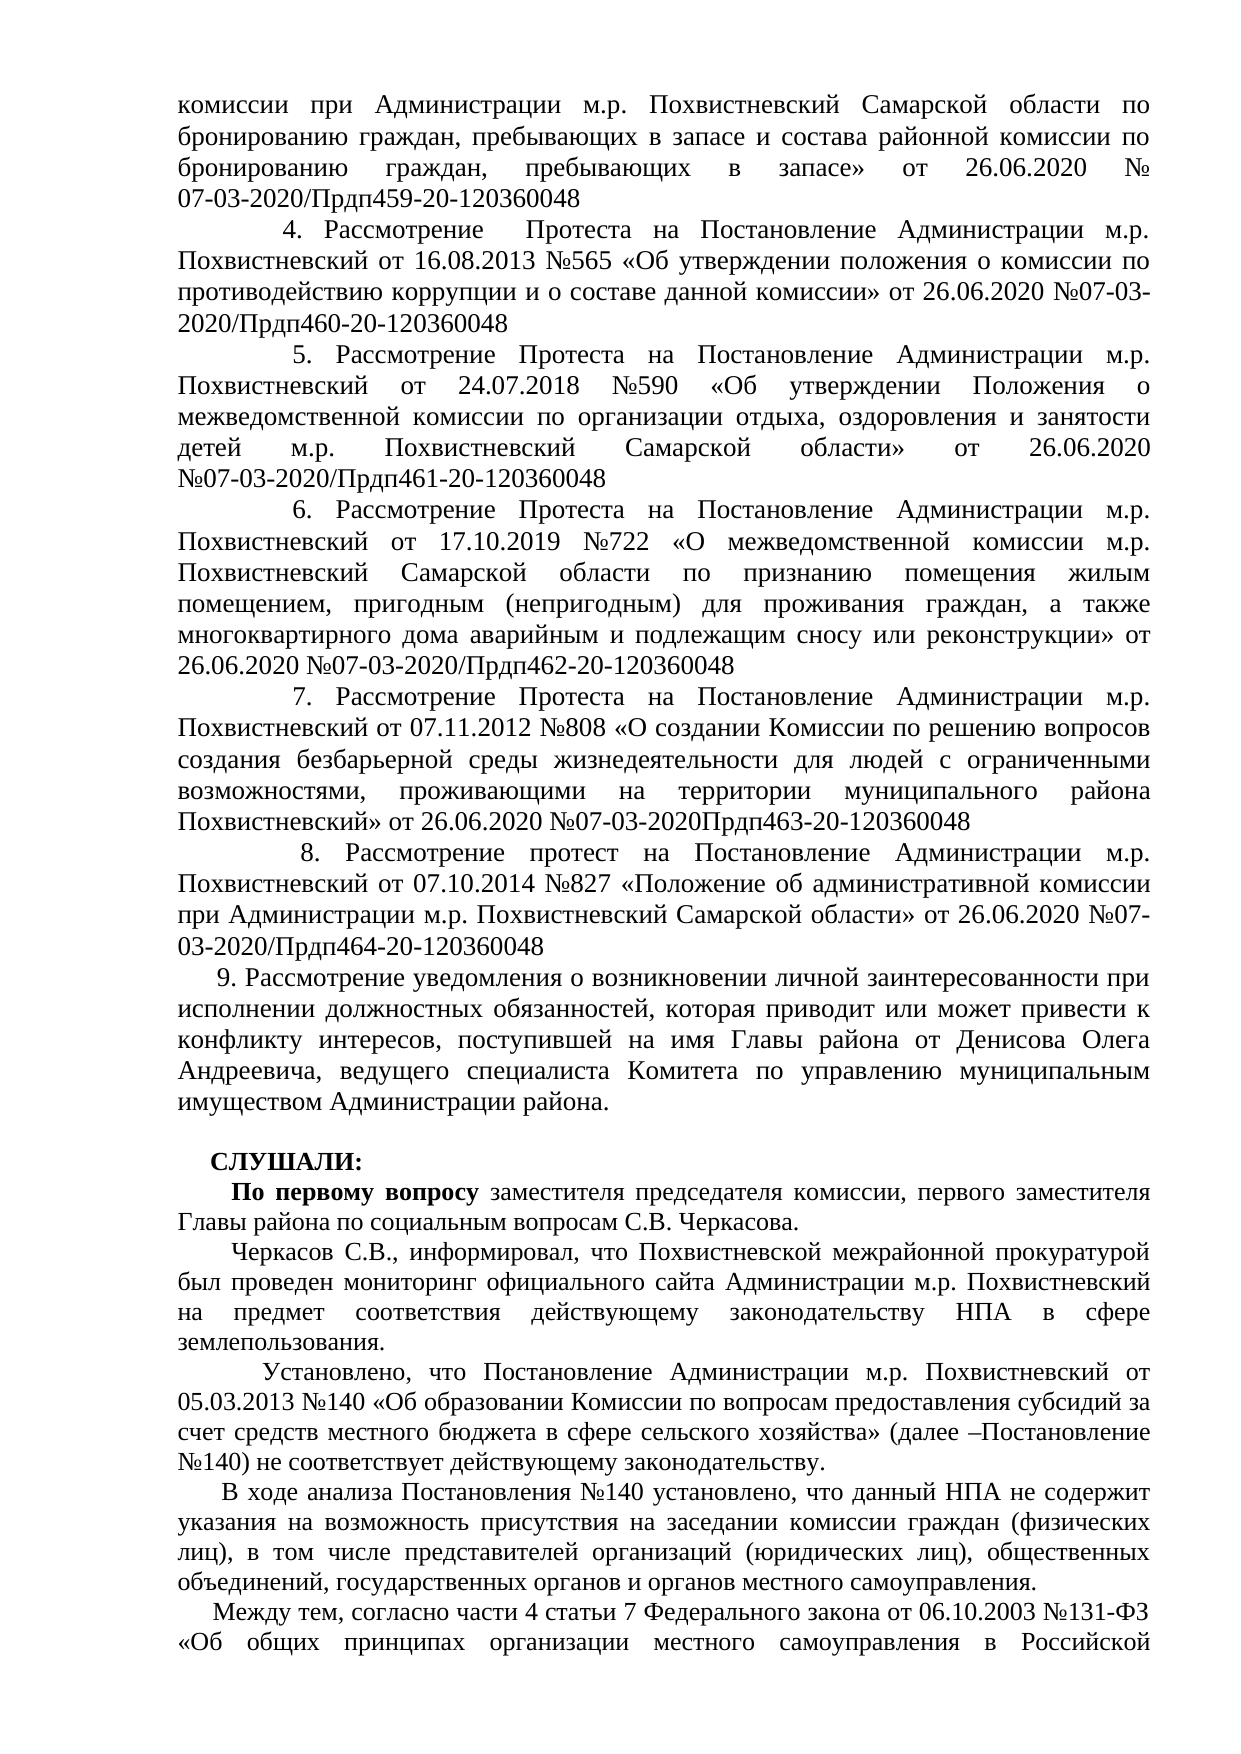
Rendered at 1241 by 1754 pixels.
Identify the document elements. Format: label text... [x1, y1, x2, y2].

text 6. Рассмотрение Протеста на Постановление Администрации м.р. Похвистневский от 17.10.2019 №722 «О межведомственной комиссии м.р. Похвистневский Самарской области по признанию помещения жилым помещением, пригодным (непригодным) для проживания граждан, а также многоквартирного дома аварийным и подлежащим сносу или реконструкции» от 26.06.2020 №07-03-2020/Прдп462-20-120360048 [177, 493, 1152, 680]
text Установлено, что Постановление Администрации м.р. Похвистневский от 05.03.2013 №140 «Об образовании Комиссии по вопросам предоставления субсидий за счет средств местного бюджета в сфере сельского хозяйства» (далее –Постановление №140) не соответствует действующему законодательству. [177, 1356, 1152, 1476]
text 7. Рассмотрение Протеста на Постановление Администрации м.р. Похвистневский от 07.11.2012 №808 «О создании Комиссии по решению вопросов создания безбарьерной среды жизнедеятельности для людей с ограниченными возможностями, проживающими на территории муниципального района Похвистневский» от 26.06.2020 №07-03-2020Прдп463-20-120360048 [177, 680, 1152, 836]
text 4. Рассмотрение Протеста на Постановление Администрации м.р. Похвистневский от 16.08.2013 №565 «Об утверждении положения о комиссии по противодействию коррупции и о составе данной комиссии» от 26.06.2020 №07-03-2020/Прдп460-20-120360048 [177, 213, 1152, 338]
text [177, 1596, 1152, 1656]
text 9. Рассмотрение уведомления о возникновении личной заинтересованности при исполнении должностных обязанностей, которая приводит или может привести к конфликту интересов, поступившей на имя Главы района от Денисова Олега Андреевича, ведущего специалиста Комитета по управлению муниципальным имуществом Администрации района. [177, 961, 1152, 1116]
text 8. Рассмотрение протест на Постановление Администрации м.р. Похвистневский от 07.10.2014 №827 «Положение об административной комиссии при Администрации м.р. Похвистневский Самарской области» от 26.06.2020 №07-03-2020/Прдп464-20-120360048 [177, 836, 1152, 961]
text Черкасов С.В., информировал, что Похвистневской межрайонной прокуратурой был проведен мониторинг официального сайта Администрации м.р. Похвистневский на предмет соответствия действующему законодательству НПА в сфере землепользования. [177, 1236, 1152, 1356]
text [177, 89, 1152, 213]
list СЛУШАЛИ: [177, 1146, 1152, 1176]
text 5. Рассмотрение Протеста на Постановление Администрации м.р. Похвистневский от 24.07.2018 №590 «Об утверждении Положения о межведомственной комиссии по организации отдыха, оздоровления и занятости детей м.р. Похвистневский Самарской области» от 26.06.2020 №07-03-2020/Прдп461-20-120360048 [177, 338, 1152, 493]
text По первому вопросу заместителя председателя комиссии, первого заместителя Главы района по социальным вопросам С.В. Черкасова. [177, 1176, 1152, 1236]
text В ходе анализа Постановления №140 установлено, что данный НПА не содержит указания на возможность присутствия на заседании комиссии граждан (физических лиц), в том числе представителей организаций (юридических лиц), общественных объединений, государственных органов и органов местного самоуправления. [177, 1476, 1152, 1596]
